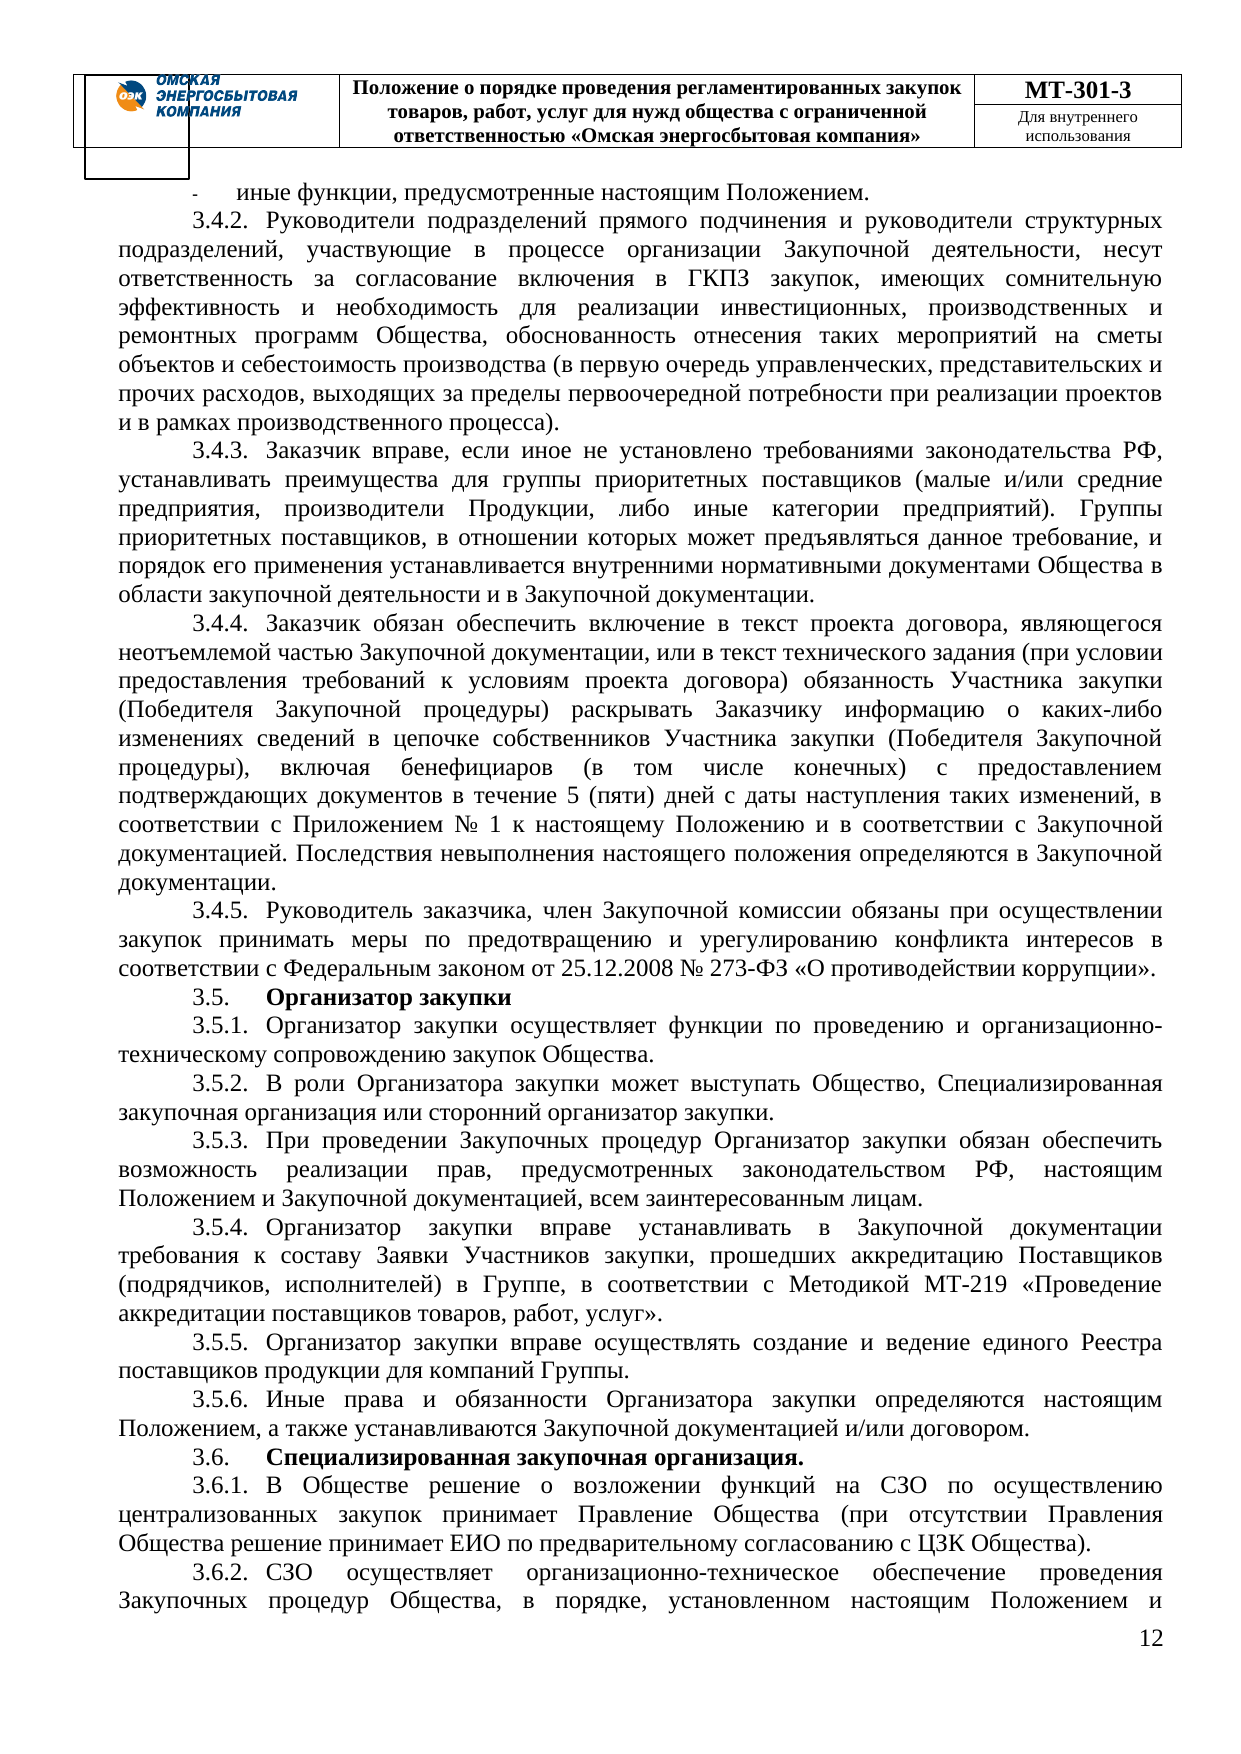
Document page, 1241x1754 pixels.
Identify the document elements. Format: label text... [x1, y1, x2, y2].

list При проведении Закупочных процедур Организатор закупки обязан обеспечить возможность реализации прав, предусмотренных законодательством РФ, настоящим Положением и Закупочной документацией, всем заинтересованным лицам. [118, 1126, 1163, 1212]
list В роли Организатора закупки может выступать Общество, Специализированная закупочная организация или сторонний организатор закупки. [118, 1068, 1163, 1126]
list иные функции, предусмотренные настоящим Положением. [118, 177, 1163, 206]
list Руководители подразделений прямого подчинения и руководители структурных подразделений, участвующие в процессе организации Закупочной деятельности, несут ответственность за согласование включения в ГКПЗ закупок, имеющих сомнительную эффективность и необходимость для реализации инвестиционных, производственных и ремонтных программ Общества, обоснованность отнесения таких мероприятий на сметы объектов и себестоимость производства (в первую очередь управленческих, представительских и прочих расходов, выходящих за пределы первоочередной потребности при реализации проектов и в рамках производственного процесса). [118, 206, 1163, 436]
list Организатор закупки осуществляет функции по проведению и организационно-техническому сопровождению закупок Общества. [118, 1011, 1163, 1068]
list Организатор закупки вправе устанавливать в Закупочной документации требования к составу Заявки Участников закупки, прошедших аккредитацию Поставщиков (подрядчиков, исполнителей) в Группе, в соответствии с Методикой МТ-219 «Проведение аккредитации поставщиков товаров, работ, услуг». [118, 1212, 1163, 1327]
list Руководитель заказчика, член Закупочной комиссии обязаны при осуществлении закупок принимать меры по предотвращению и урегулированию конфликта интересов в соответствии с Федеральным законом от 25.12.2008 № 273-ФЗ «О противодействии коррупции». [118, 896, 1163, 982]
list Организатор закупки вправе осуществлять создание и ведение единого Реестра поставщиков продукции для компаний Группы. [118, 1327, 1163, 1384]
list Специализированная закупочная организация. [118, 1442, 1163, 1471]
list Организатор закупки [118, 982, 1163, 1011]
list Заказчик обязан обеспечить включение в текст проекта договора, являющегося неотъемлемой частью Закупочной документации, или в текст технического задания (при условии предоставления требований к условиям проекта договора) обязанность Участника закупки (Победителя Закупочной процедуры) раскрывать Заказчику информацию о каких-либо изменениях сведений в цепочке собственников Участника закупки (Победителя Закупочной процедуры), включая бенефициаров (в том числе конечных) с предоставлением подтверждающих документов в течение 5 (пяти) дней с даты наступления таких изменений, в соответствии с Приложением № 1 к настоящему Положению и в соответствии с Закупочной документацией. Последствия невыполнения настоящего положения определяются в Закупочной документации. [118, 608, 1163, 896]
list Иные права и обязанности Организатора закупки определяются настоящим Положением, а также устанавливаются Закупочной документацией и/или договором. [118, 1384, 1163, 1442]
picture [116, 74, 298, 117]
list В Обществе решение о возложении функций на СЗО по осуществлению централизованных закупок принимает Правление Общества (при отсутствии Правления Общества решение принимает ЕИО по предварительному согласованию c ЦЗК Общества). [118, 1471, 1163, 1557]
list Заказчик вправе, если иное не установлено требованиями законодательства РФ, устанавливать преимущества для группы приоритетных поставщиков (малые и/или средние предприятия, производители Продукции, либо иные категории предприятий). Группы приоритетных поставщиков, в отношении которых может предъявляться данное требование, и порядок его применения устанавливается внутренними нормативными документами Общества в области закупочной деятельности и в Закупочной документации. [118, 436, 1163, 608]
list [118, 1557, 1163, 1614]
